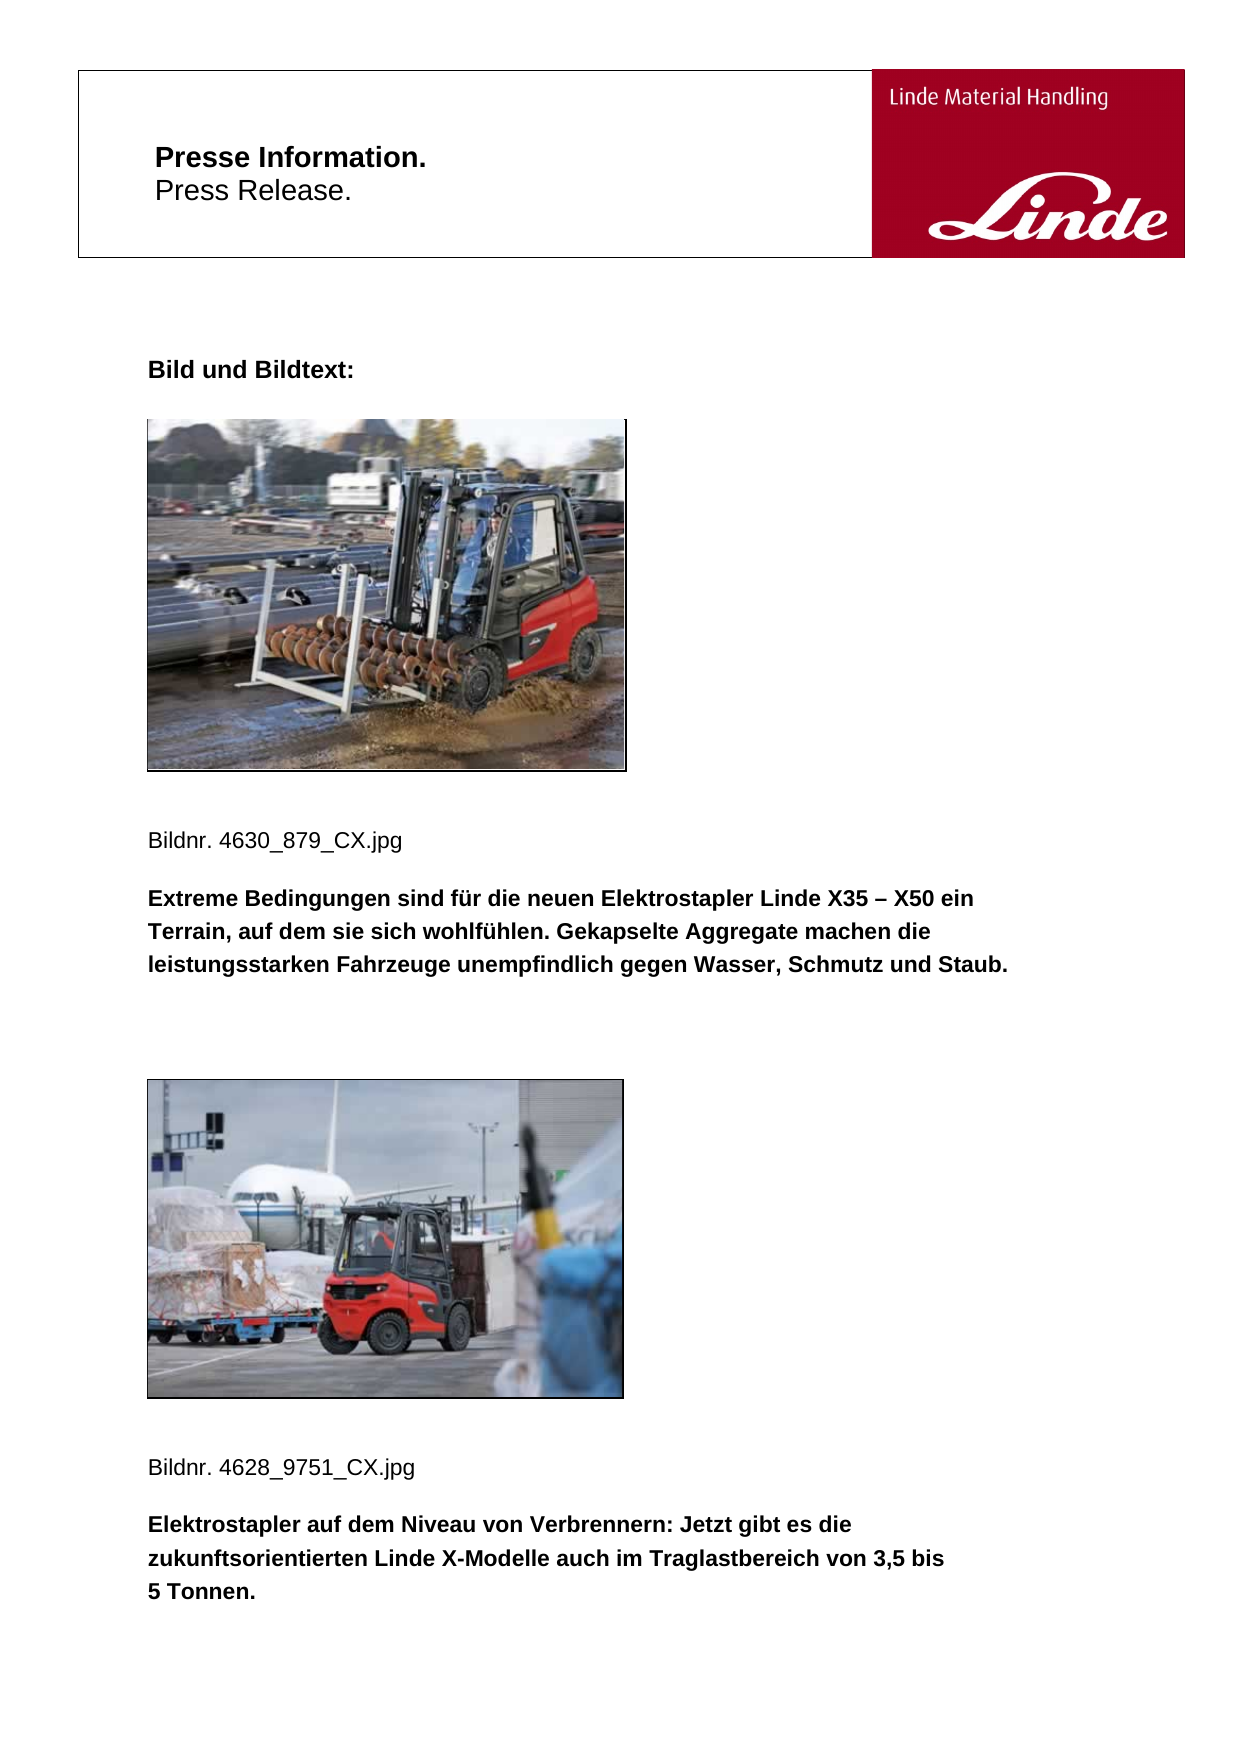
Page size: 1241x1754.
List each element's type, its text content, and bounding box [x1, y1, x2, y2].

text Bildnr. 4630_879_CX.jpg [148, 827, 1017, 853]
picture [147, 419, 625, 769]
picture [871, 69, 1185, 258]
text Elektrostapler auf dem Niveau von Verbrennern: Jetzt gibt es die zukunftsorientierten Linde X-Modelle auch im Traglastbereich von 3,5 bis 5 Tonnen. [148, 1506, 1034, 1606]
text Bildnr. 4628_9751_CX.jpg [148, 1453, 1017, 1480]
text Extreme Bedingungen sind für die neuen Elektrostapler Linde X35 – X50 ein Terrain, auf dem sie sich wohlfühlen. Gekapselte Aggregate machen die leistungsstarken Fahrzeuge unempfindlich gegen Wasser, Schmutz und Staub. [148, 879, 1034, 979]
text Bild und Bildtext: [148, 355, 1017, 384]
picture [147, 1080, 623, 1397]
